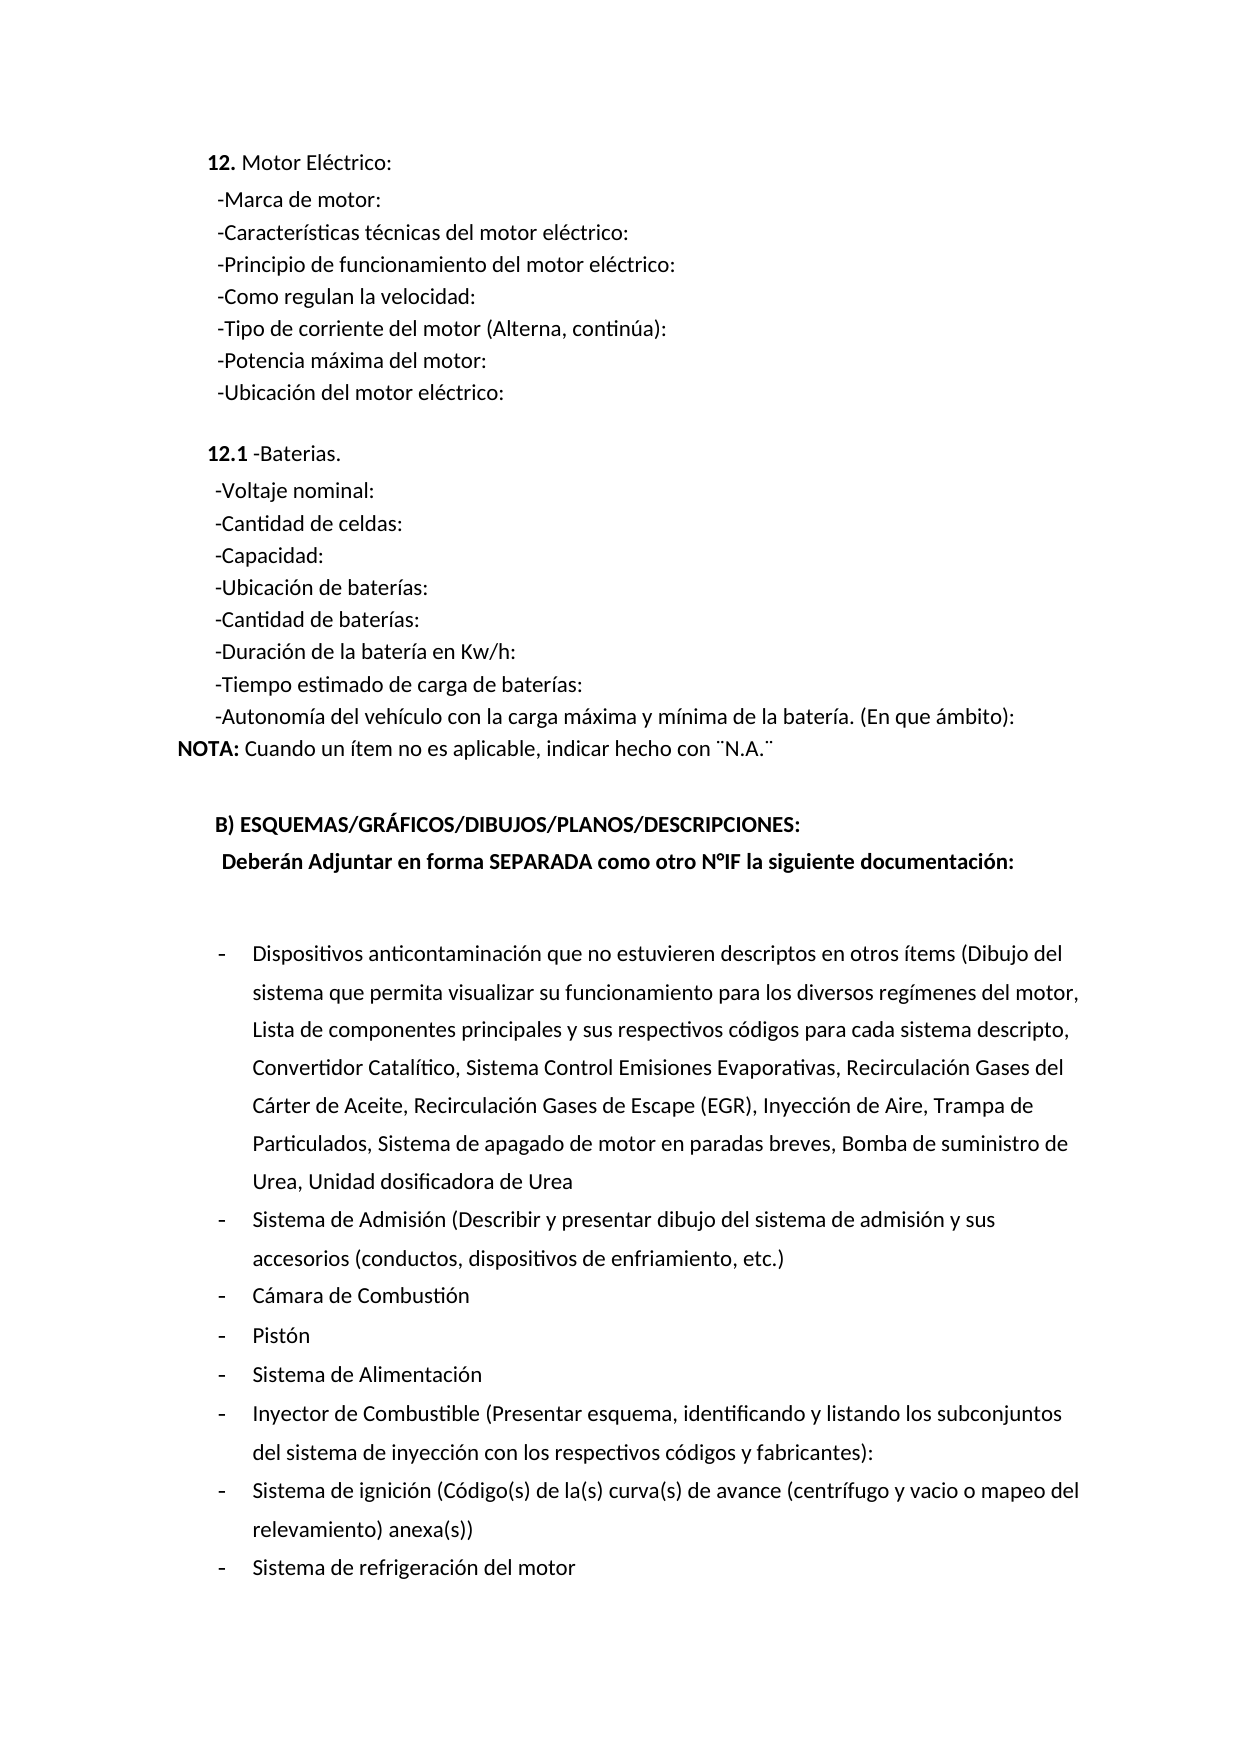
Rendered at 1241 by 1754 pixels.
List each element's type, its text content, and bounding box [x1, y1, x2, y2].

list Cámara de Combustión [215, 1281, 1093, 1311]
text -Ubicación del motor eléctrico: [177, 378, 1093, 407]
text -Duración de la batería en Kw/h: [215, 637, 1093, 666]
text -Tiempo estimado de carga de baterías: [215, 670, 1093, 698]
text 12. Motor Eléctrico: [207, 148, 1093, 176]
text -Autonomía del vehículo con la carga máxima y mínima de la batería. (En que ámbito): [177, 702, 1093, 730]
text -Cantidad de celdas: [215, 509, 1093, 537]
list Sistema de Alimentación [215, 1360, 1093, 1389]
text -Como regulan la velocidad: [177, 282, 1093, 310]
list Sistema de Admisión (Describir y presentar dibujo del sistema de admisión y sus accesorios (conductos, dispositivos de enfriamiento, etc.) [215, 1205, 1093, 1272]
text -Capacidad: [215, 541, 1093, 569]
text -Cantidad de baterías: [215, 605, 1093, 633]
text 12.1 -Baterias. [207, 439, 1093, 467]
text Deberán Adjuntar en forma SEPARADA como otro N°IF la siguiente documentación: [222, 847, 1030, 876]
text -Principio de funcionamiento del motor eléctrico: [177, 250, 1093, 278]
text -Voltaje nominal: [215, 477, 1093, 504]
list Pistón [215, 1321, 1093, 1350]
text B) ESQUEMAS/GRÁFICOS/DIBUJOS/PLANOS/DESCRIPCIONES: [215, 810, 1030, 838]
list Sistema de refrigeración del motor [215, 1553, 1093, 1582]
list Inyector de Combustible (Presentar esquema, identificando y listando los subconjuntos del sistema de inyección con los respectivos códigos y fabricantes): [215, 1399, 1093, 1467]
list Dispositivos anticontaminación que no estuvieren descriptos en otros ítems (Dibujo del sistema que permita visualizar su funcionamiento para los diversos regímenes del motor, Lista de componentes principales y sus respectivos códigos para cada sistema descripto, Convertidor Catalítico, Sistema Control Emisiones Evaporativas, Recirculación Gases del Cárter de Aceite, Recirculación Gases de Escape (EGR), Inyección de Aire, Trampa de Particulados, Sistema de apagado de motor en paradas breves, Bomba de suministro de Urea, Unidad dosificadora de Urea [215, 939, 1093, 1195]
text -Tipo de corriente del motor (Alterna, continúa): [177, 314, 1093, 342]
text -Ubicación de baterías: [215, 573, 1093, 601]
text NOTA: Cuando un ítem no es aplicable, indicar hecho con ¨N.A.¨ [177, 734, 1030, 762]
text -Marca de motor: [207, 185, 1093, 213]
list Sistema de ignición (Código(s) de la(s) curva(s) de avance (centrífugo y vacio o mapeo del relevamiento) anexa(s)) [215, 1476, 1093, 1543]
text -Características técnicas del motor eléctrico: [177, 218, 1093, 246]
text -Potencia máxima del motor: [177, 346, 1093, 374]
